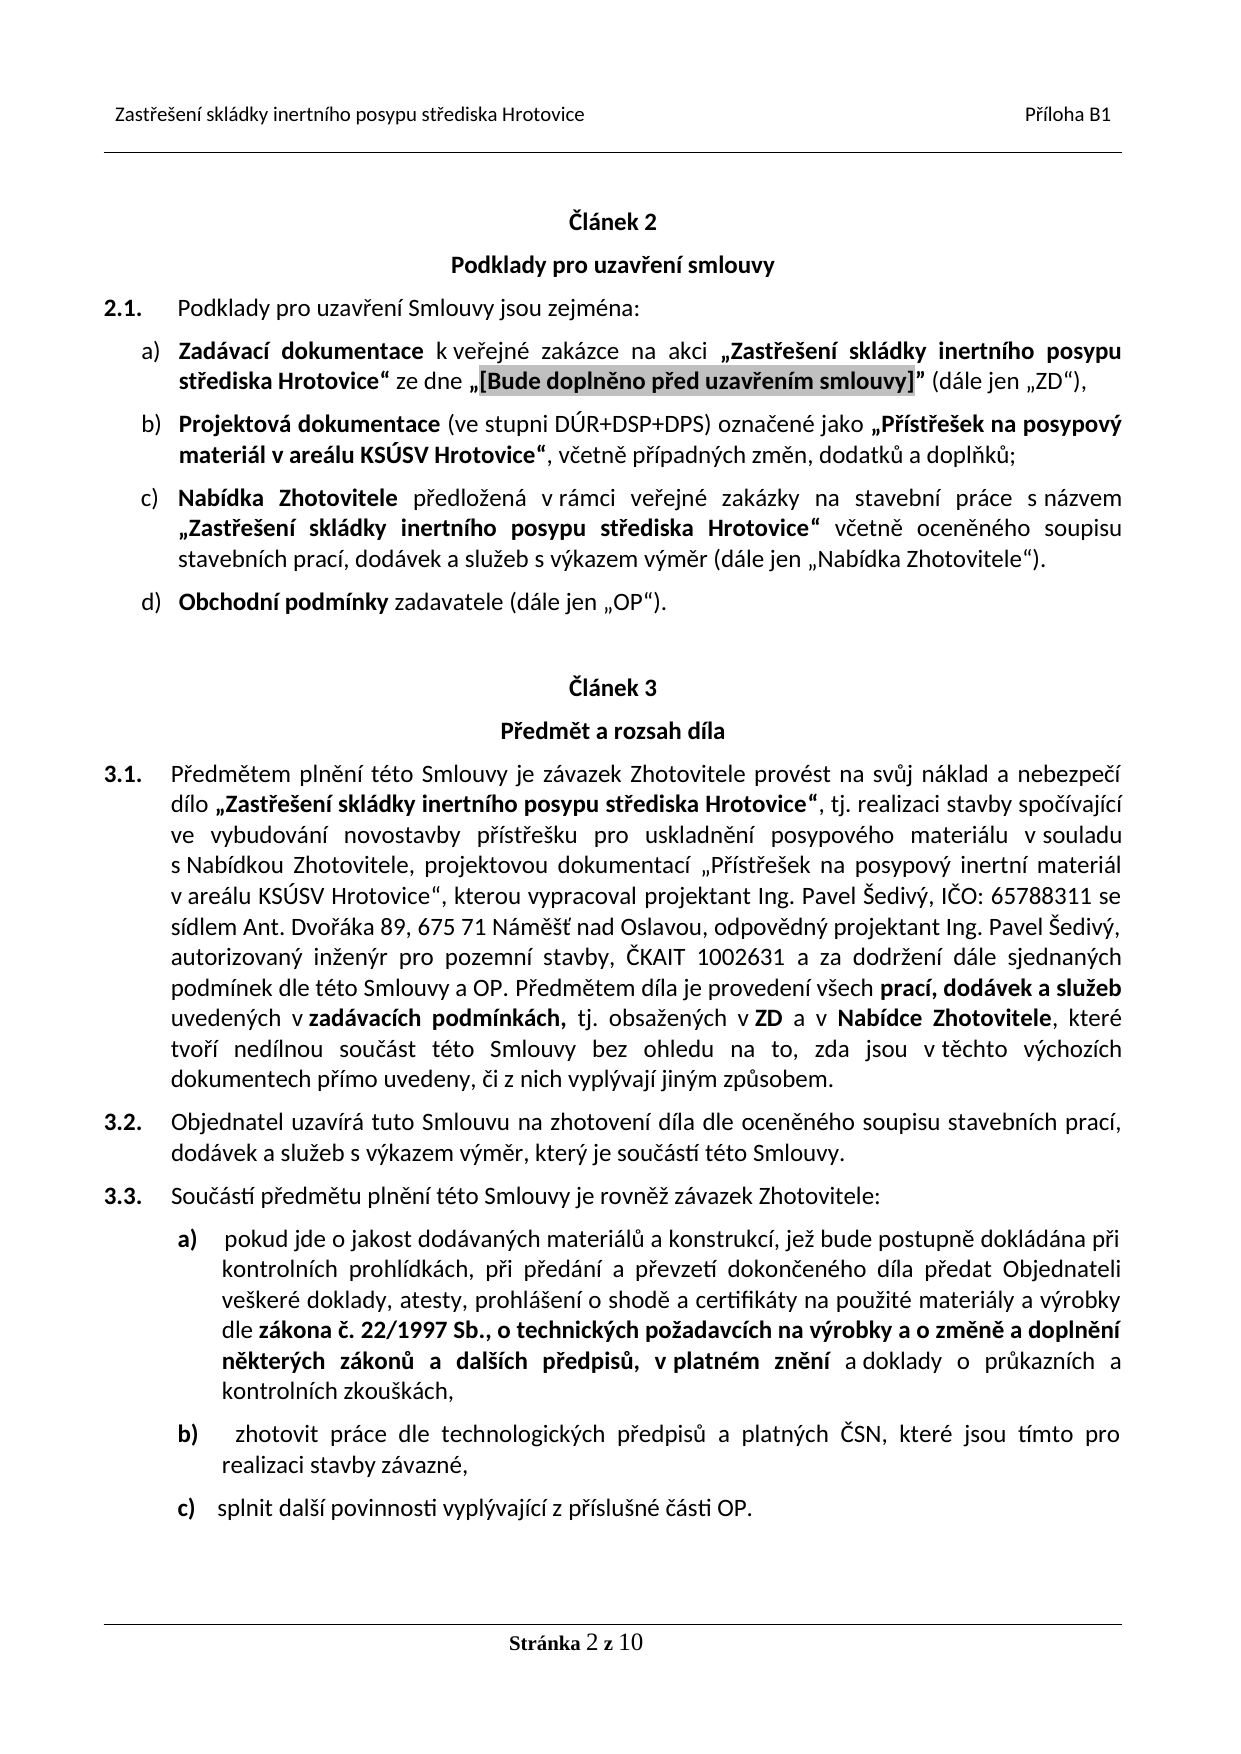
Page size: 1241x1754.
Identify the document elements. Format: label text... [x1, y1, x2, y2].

text Článek 2 [103, 206, 1122, 236]
list Projektová dokumentace (ve stupni DÚR+DSP+DPS) označené jako „Přístřešek na posypový materiál v areálu KSÚSV Hrotovice“, včetně případných změn, dodatků a doplňků; [141, 408, 1122, 469]
text Předmět a rozsah díla [103, 715, 1122, 746]
list Podklady pro uzavření Smlouvy jsou zejména: [103, 292, 1122, 322]
text Podklady pro uzavření smlouvy [103, 249, 1122, 279]
list Objednatel uzavírá tuto Smlouvu na zhotovení díla dle oceněného soupisu stavebních prací, dodávek a služeb s výkazem výměr, který je součástí této Smlouvy. [103, 1106, 1122, 1167]
list Obchodní podmínky zadavatele (dále jen „OP“). [141, 586, 1122, 616]
list splnit další povinnosti vyplývající z příslušné části OP. [177, 1492, 1122, 1522]
list pokud jde o jakost dodávaných materiálů a konstrukcí, jež bude postupně dokládána při kontrolních prohlídkách, při předání a převzetí dokončeného díla předat Objednateli veškeré doklady, atesty, prohlášení o shodě a certifikáty na použité materiály a výrobky dle zákona č. 22/1997 Sb., o technických požadavcích na výrobky a o změně a doplnění některých zákonů a dalších předpisů, v platném znění a doklady o průkazních a kontrolních zkouškách, [177, 1223, 1122, 1406]
list Předmětem plnění této Smlouvy je závazek Zhotovitele provést na svůj náklad a nebezpečí dílo „Zastřešení skládky inertního posypu střediska Hrotovice“, tj. realizaci stavby spočívající ve vybudování novostavby přístřešku pro uskladnění posypového materiálu v souladu s Nabídkou Zhotovitele, projektovou dokumentací „Přístřešek na posypový inertní materiál v areálu KSÚSV Hrotovice“, kterou vypracoval projektant Ing. Pavel Šedivý, IČO: 65788311 se sídlem Ant. Dvořáka 89, 675 71 Náměšť nad Oslavou, odpovědný projektant Ing. Pavel Šedivý, autorizovaný inženýr pro pozemní stavby, ČKAIT 1002631 a za dodržení dále sjednaných podmínek dle této Smlouvy a OP. Předmětem díla je provedení všech prací, dodávek a služeb uvedených v zadávacích podmínkách, tj. obsažených v ZD a v Nabídce Zhotovitele, které tvoří nedílnou součást této Smlouvy bez ohledu na to, zda jsou v těchto výchozích dokumentech přímo uvedeny, či z nich vyplývají jiným způsobem. [103, 758, 1122, 1094]
list Nabídka Zhotovitele předložená v rámci veřejné zakázky na stavební práce s názvem „Zastřešení skládky inertního posypu střediska Hrotovice“ včetně oceněného soupisu stavebních prací, dodávek a služeb s výkazem výměr (dále jen „Nabídka Zhotovitele“). [141, 482, 1122, 573]
list zhotovit práce dle technologických předpisů a platných ČSN, které jsou tímto pro realizaci stavby závazné, [177, 1418, 1122, 1479]
list Zadávací dokumentace k veřejné zakázce na akci „Zastřešení skládky inertního posypu střediska Hrotovice“ ze dne „[Bude doplněno před uzavřením smlouvy]” (dále jen „ZD“), [141, 335, 1122, 396]
text Článek 3 [103, 672, 1122, 702]
list Součástí předmětu plnění této Smlouvy je rovněž závazek Zhotovitele: [103, 1180, 1122, 1210]
